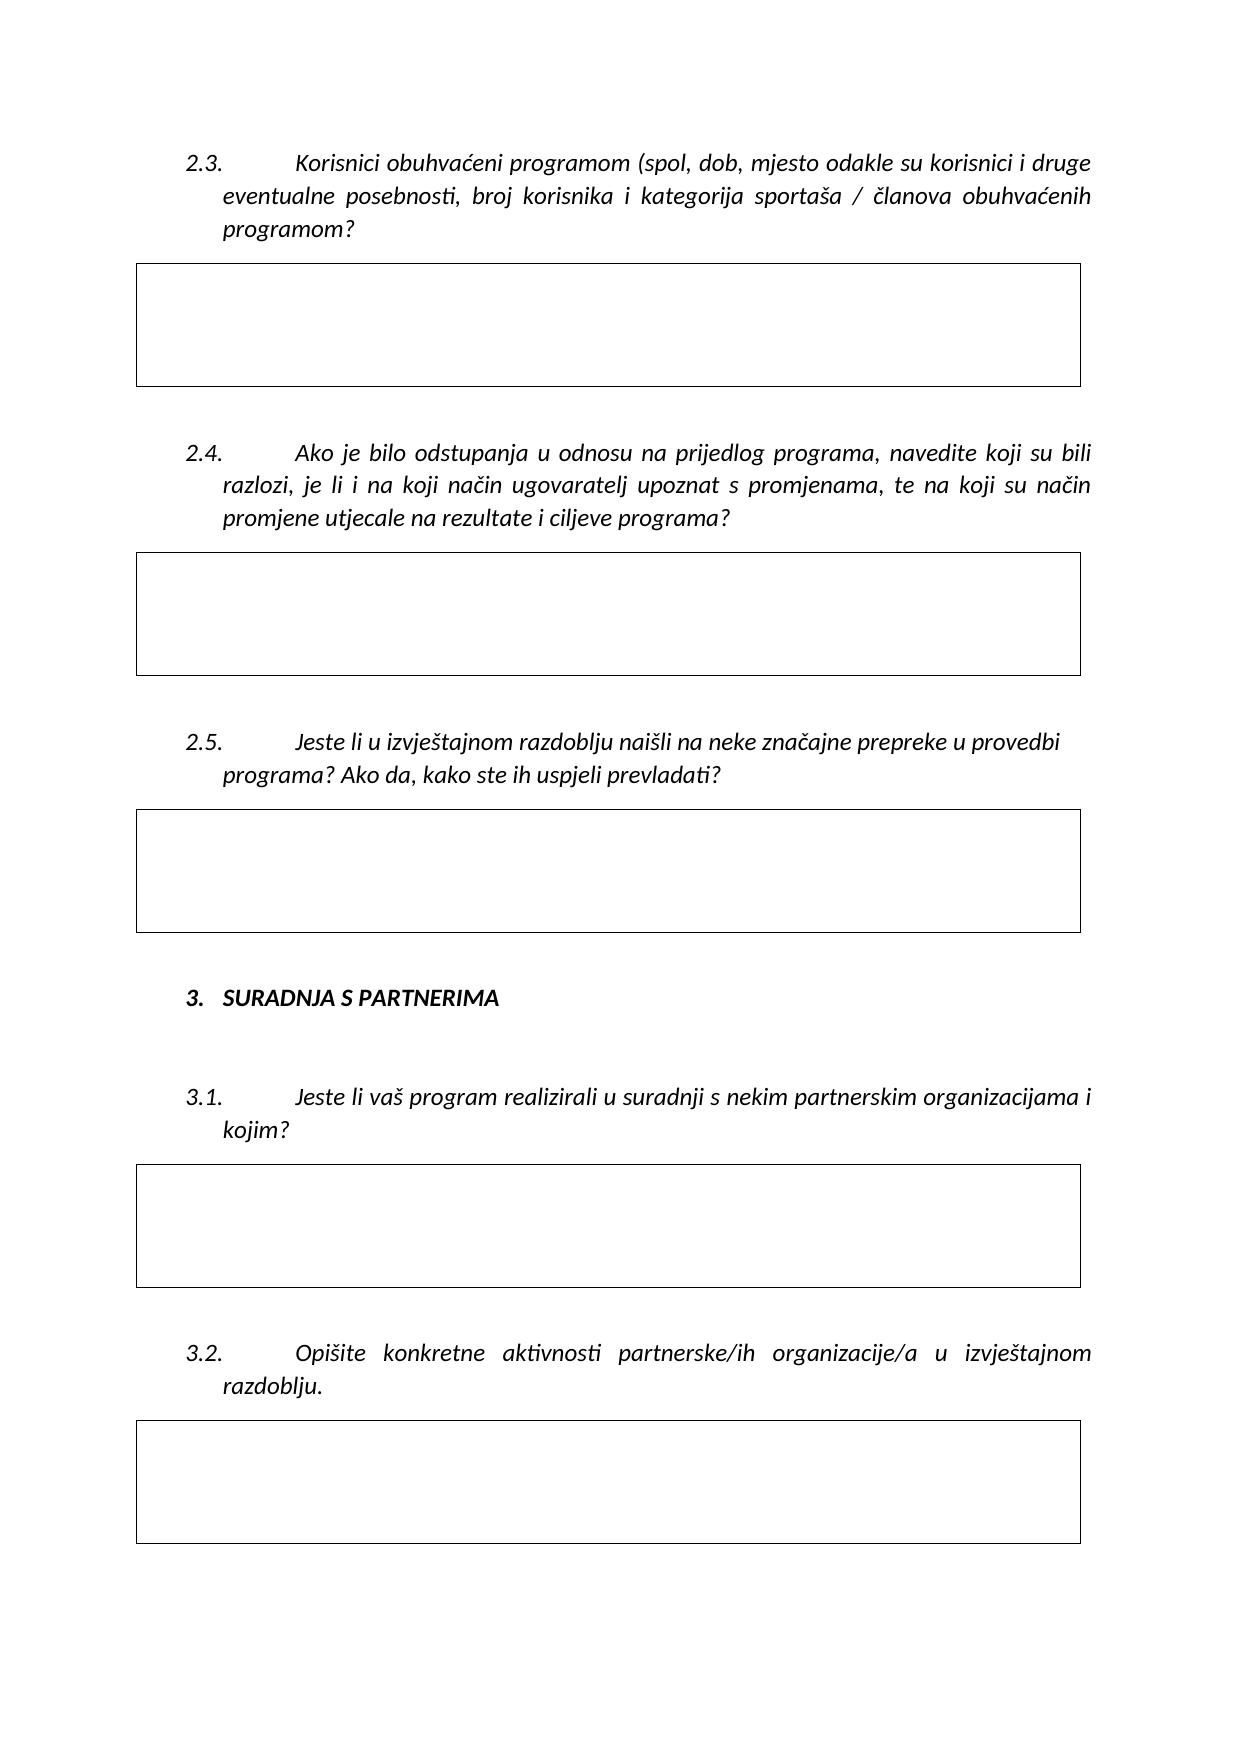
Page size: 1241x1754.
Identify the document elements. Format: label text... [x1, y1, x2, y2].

list SURADNJA S PARTNERIMA [185, 982, 1093, 1013]
list Ako je bilo odstupanja u odnosu na prijedlog programa, navedite koji su bili razlozi, je li i na koji način ugovaratelj upoznat s promjenama, te na koji su način promjene utjecale na rezultate i ciljeve programa? [185, 437, 1093, 533]
list Opišite konkretne aktivnosti partnerske/ih organizacije/a u izvještajnom razdoblju. [185, 1338, 1093, 1401]
table_header [137, 1165, 1080, 1287]
table_header [137, 810, 1080, 932]
table_header [137, 553, 1080, 675]
list Jeste li u izvještajnom razdoblju naišli na neke značajne prepreke u provedbi programa? Ako da, kako ste ih uspjeli prevladati? [185, 726, 1093, 789]
table_header [137, 1421, 1080, 1543]
list Korisnici obuhvaćeni programom (spol, dob, mjesto odakle su korisnici i druge eventualne posebnosti, broj korisnika i kategorija sportaša / članova obuhvaćenih programom? [185, 148, 1093, 244]
table_header [137, 264, 1080, 386]
list Jeste li vaš program realizirali u suradnji s nekim partnerskim organizacijama i kojim? [185, 1081, 1093, 1145]
